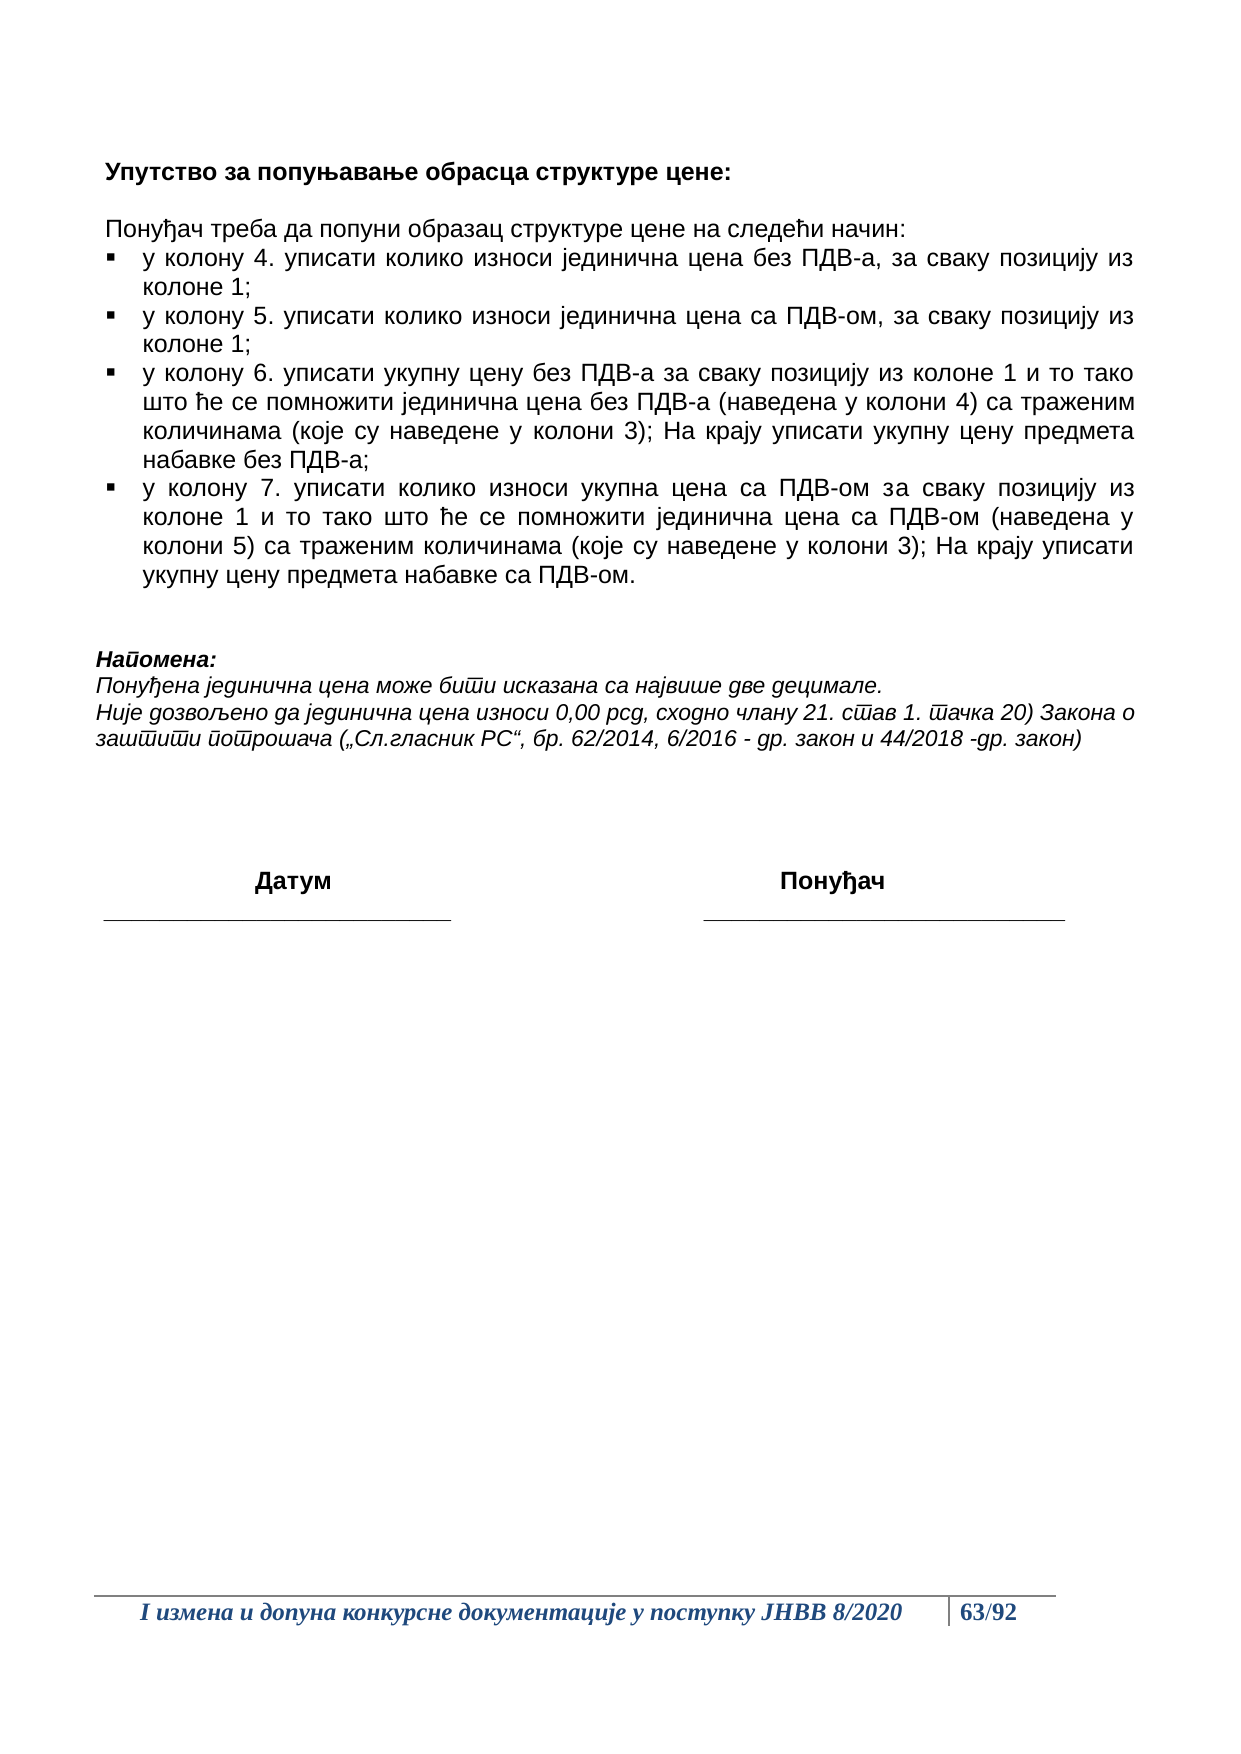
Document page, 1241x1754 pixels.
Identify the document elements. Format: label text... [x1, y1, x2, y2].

text Упутство за попуњавање обрасца структуре цене: [105, 157, 1135, 186]
text Датум Понуђач [180, 866, 1135, 895]
list Понуђена јединична цена може бити исказана са највише две децимале. [96, 672, 1135, 699]
list у колону 4. уписати колико износи јединична цена без ПДВ-а, за сваку позицију из колоне 1; [105, 243, 1135, 301]
list у колону 5. уписати колико износи јединична цена са ПДВ-ом, за сваку позицију из колоне 1; [105, 301, 1135, 358]
list у колону 6. уписати укупну цену без ПДВ-а за сваку позицију из колоне 1 и то тако што ће се помножити јединична цена без ПДВ-а (наведена у колони 4) са траженим количинама (које су наведене у колони 3); На крају уписати укупну цену предмета набавке без ПДВ-а; [105, 358, 1135, 473]
list Није дозвољено да јединична цена износи 0,00 рсд, сходно члану 21. став 1. тачка 20) Закона о заштити потрошача („Сл.гласник РС“, бр. 62/2014, 6/2016 - др. закон и 44/2018 -др. закон) [96, 699, 1135, 751]
text _________________________ __________________________ [105, 895, 1135, 924]
list у колону 7. уписати колико износи укупна цена са ПДВ-ом за сваку позицију из колоне 1 и то тако што ће се помножити јединична цена са ПДВ-ом (наведена у колони 5) са траженим количинама (које су наведене у колони 3); На крају уписати укупну цену предмета набавке са ПДВ-ом. [105, 473, 1135, 588]
list Понуђач треба да попуни образац структуре цене на следећи начин: [105, 214, 1135, 243]
list Напомена: [96, 646, 1135, 672]
